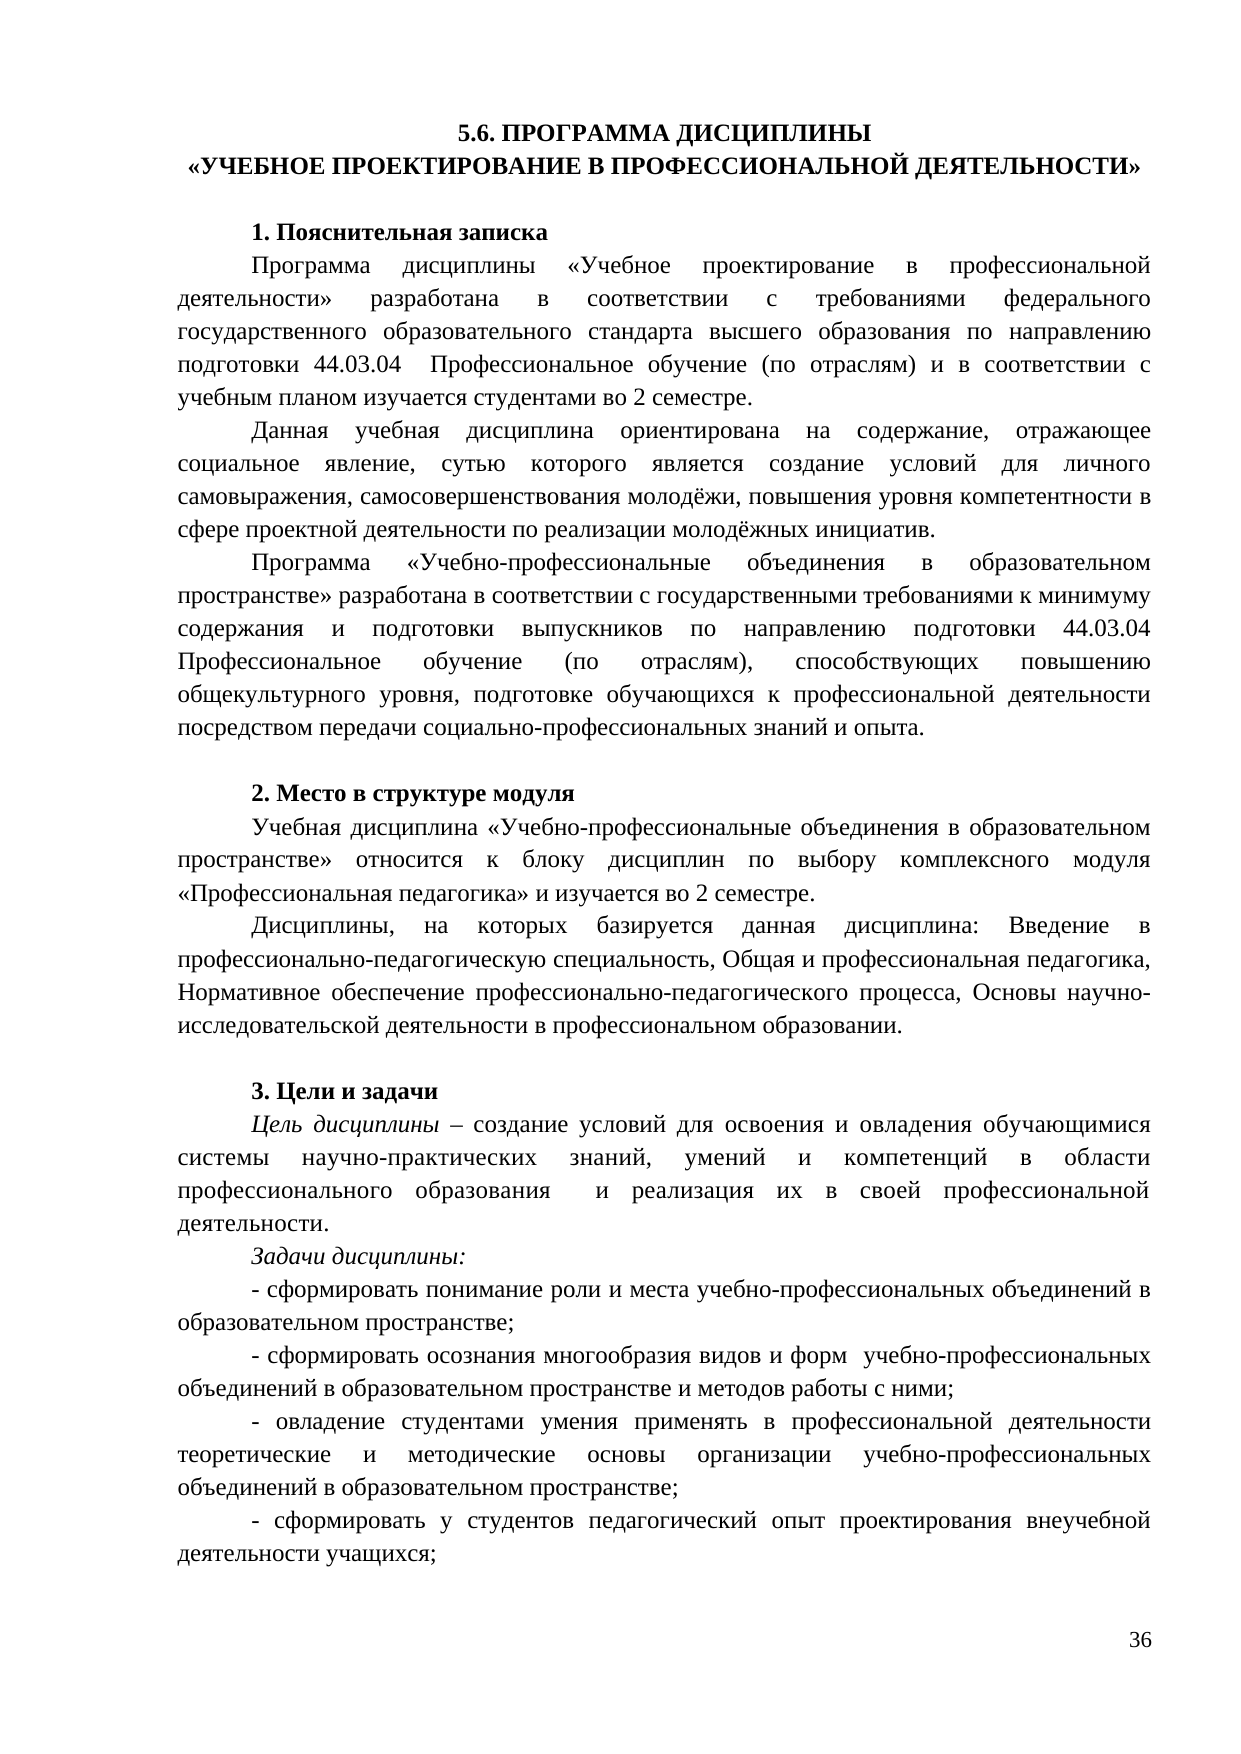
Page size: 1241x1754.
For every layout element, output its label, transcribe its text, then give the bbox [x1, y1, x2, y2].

text 2. Место в структуре модуля [177, 778, 1152, 807]
text 1. Пояснительная записка [177, 217, 1152, 246]
text Цель дисциплины – создание условий для освоения и овладения обучающимися системы научно-практических знаний, умений и компетенций в области профессионального образования и реализация их в своей профессиональной деятельности. [177, 1109, 1152, 1237]
text Учебная дисциплина «Учебно-профессиональные объединения в образовательном пространстве» относится к блоку дисциплин по выбору комплексного модуля «Профессиональная педагогика» и изучается во 2 семестре. [177, 812, 1152, 906]
text - овладение студентами умения применять в профессиональной деятельности теоретические и методические основы организации учебно-профессиональных объединений в образовательном пространстве; [177, 1406, 1152, 1501]
text Данная учебная дисциплина ориентирована на содержание, отражающее социальное явление, сутью которого является создание условий для личного самовыражения, самосовершенствования молодёжи, повышения уровня компетентности в сфере проектной деятельности по реализации молодёжных инициатив. [177, 415, 1152, 543]
text Задачи дисциплины: [177, 1241, 1152, 1269]
text - сформировать понимание роли и места учебно-профессиональных объединений в образовательном пространстве; [177, 1274, 1152, 1336]
text Программа «Учебно-профессиональные объединения в образовательном пространстве» разработана в соответствии с государственными требованиями к минимуму содержания и подготовки выпускников по направлению подготовки 44.03.04 Профессиональное обучение (по отраслям), способствующих повышению общекультурного уровня, подготовке обучающихся к профессиональной деятельности посредством передачи социально-профессиональных знаний и опыта. [177, 547, 1152, 741]
text Дисциплины, на которых базируется данная дисциплина: Введение в профессионально-педагогическую специальность, Общая и профессиональная педагогика, Нормативное обеспечение профессионально-педагогического процесса, Основы научно-исследовательской деятельности в профессиональном образовании. [177, 911, 1152, 1038]
text 5.6. ПРОГРАММА ДИСЦИПЛИНЫ [177, 118, 1152, 147]
text - сформировать осознания многообразия видов и форм учебно-профессиональных объединений в образовательном пространстве и методов работы с ними; [177, 1340, 1152, 1402]
text - сформировать у студентов педагогический опыт проектирования внеучебной деятельности учащихся; [177, 1505, 1152, 1567]
text Программа дисциплины «Учебное проектирование в профессиональной деятельности» разработана в соответствии с требованиями федерального государственного образовательного стандарта высшего образования по направлению подготовки 44.03.04 Профессиональное обучение (по отраслям) и в соответствии с учебным планом изучается студентами во 2 семестре. [177, 250, 1152, 411]
text «УЧЕБНОЕ ПРОЕКТИРОВАНИЕ В ПРОФЕССИОНАЛЬНОЙ ДЕЯТЕЛЬНОСТИ» [177, 151, 1152, 180]
text 3. Цели и задачи [177, 1076, 1152, 1104]
